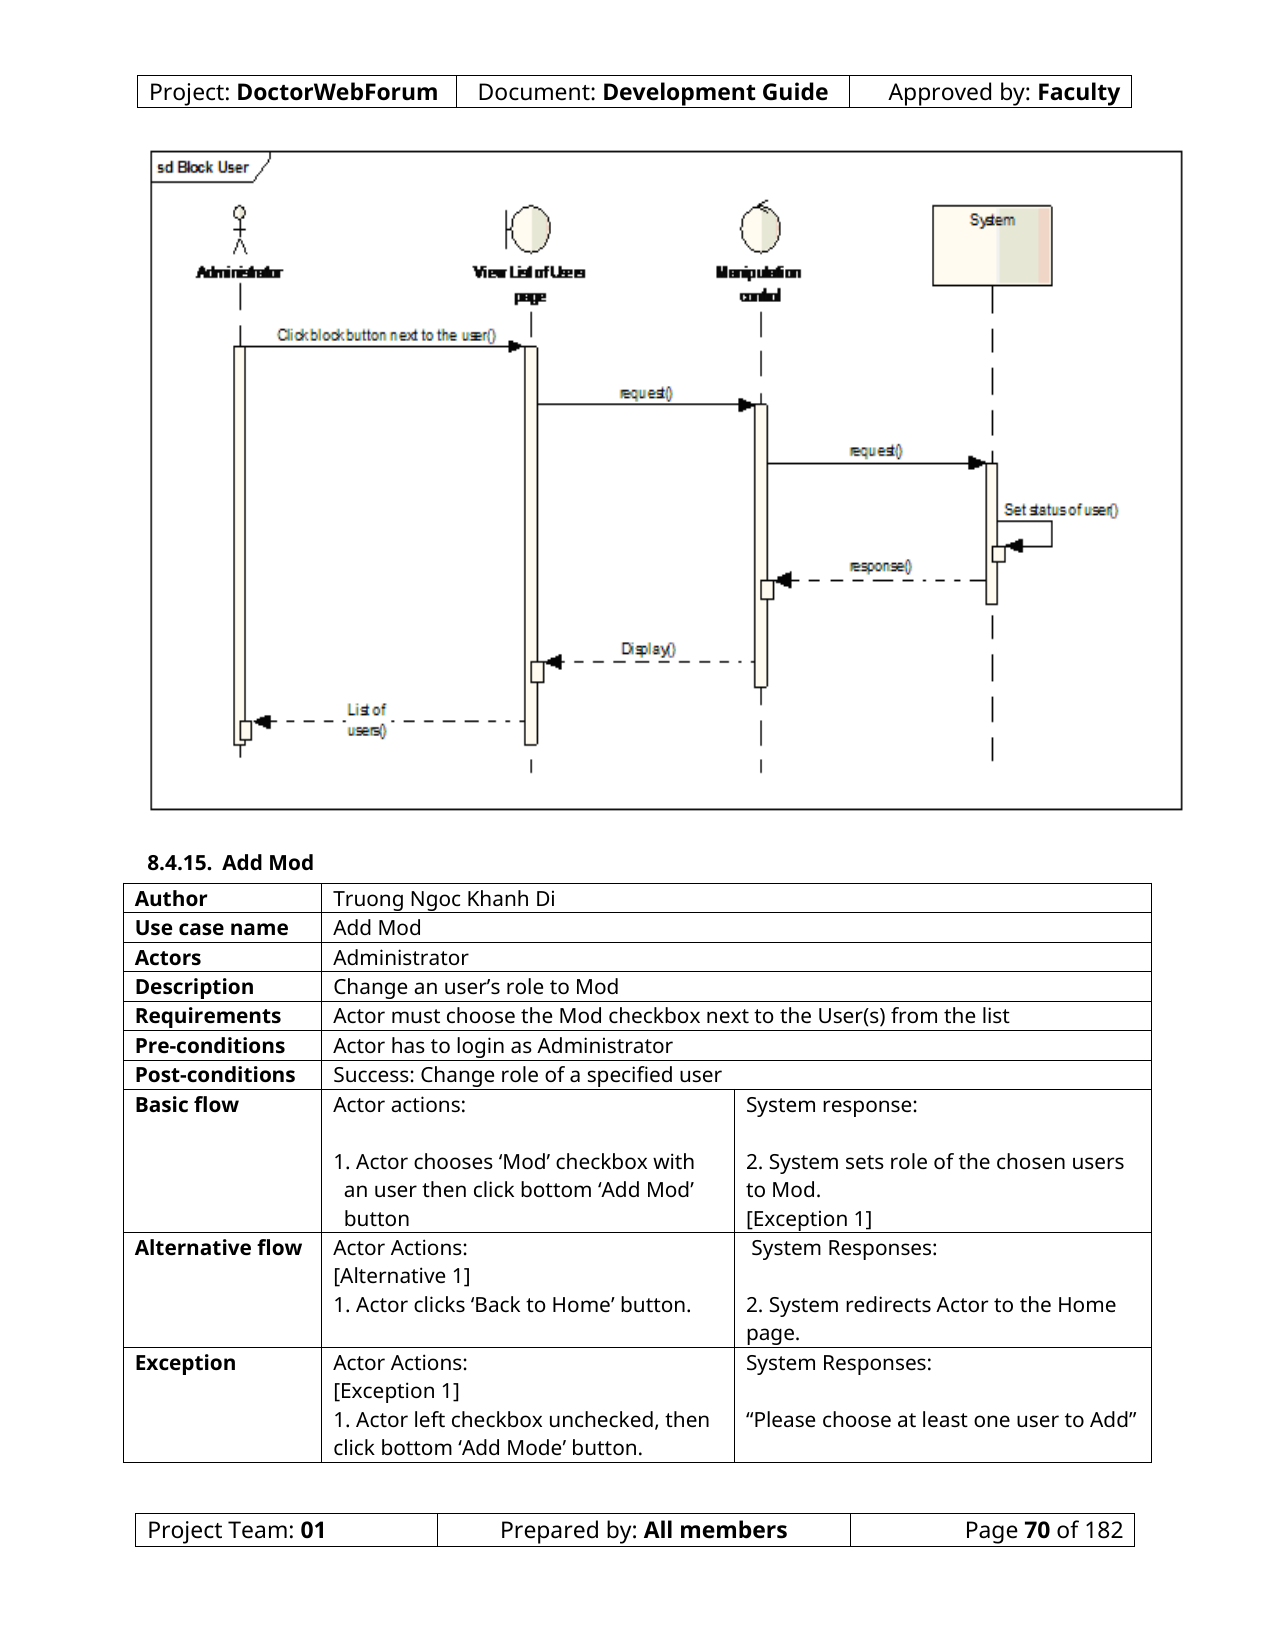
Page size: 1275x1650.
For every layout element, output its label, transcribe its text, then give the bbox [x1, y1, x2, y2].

table_cell Actors [124, 943, 321, 971]
table_cell System Responses: “Please choose at least one user to Add” [735, 1348, 1151, 1462]
table_cell Actor Actions: [Exception 1] 1. Actor left checkbox unchecked, then click bottom ‘Add Mode’ button. [322, 1348, 734, 1462]
table_cell Basic flow [124, 1090, 321, 1232]
table_cell Alternative flow [124, 1233, 321, 1347]
table_header Author [124, 884, 321, 912]
table_cell Description [124, 972, 321, 1001]
table_cell Requirements [124, 1002, 321, 1030]
table_cell Actor must choose the Mod checkbox next to the User(s) from the list [322, 1002, 1151, 1030]
table_header Truong Ngoc Khanh Di [322, 884, 1151, 912]
table_cell Change an user’s role to Mod [322, 972, 1151, 1001]
table_cell Success: Change role of a specified user [322, 1061, 1151, 1089]
table_cell Post-conditions [124, 1061, 321, 1089]
table_cell System Responses: 2. System redirects Actor to the Home page. [735, 1233, 1151, 1347]
table_cell Actor actions: 1. Actor chooses ‘Mod’ checkbox with an user then click bottom ‘Add Mod’ button [322, 1090, 734, 1232]
table_cell Exception [124, 1348, 321, 1462]
table_cell System response: 2. System sets role of the chosen users to Mod. [Exception 1] [735, 1090, 1151, 1232]
table_cell Pre-conditions [124, 1031, 321, 1059]
subtitle Add Mod [147, 848, 1128, 876]
table_cell Actor Actions: [Alternative 1] 1. Actor clicks ‘Back to Home’ button. [322, 1233, 734, 1347]
picture [147, 147, 1189, 814]
table_cell Use case name [124, 913, 321, 942]
table_cell Add Mod [322, 913, 1151, 942]
table_cell Actor has to login as Administrator [322, 1031, 1151, 1059]
table_cell Administrator [322, 943, 1151, 971]
